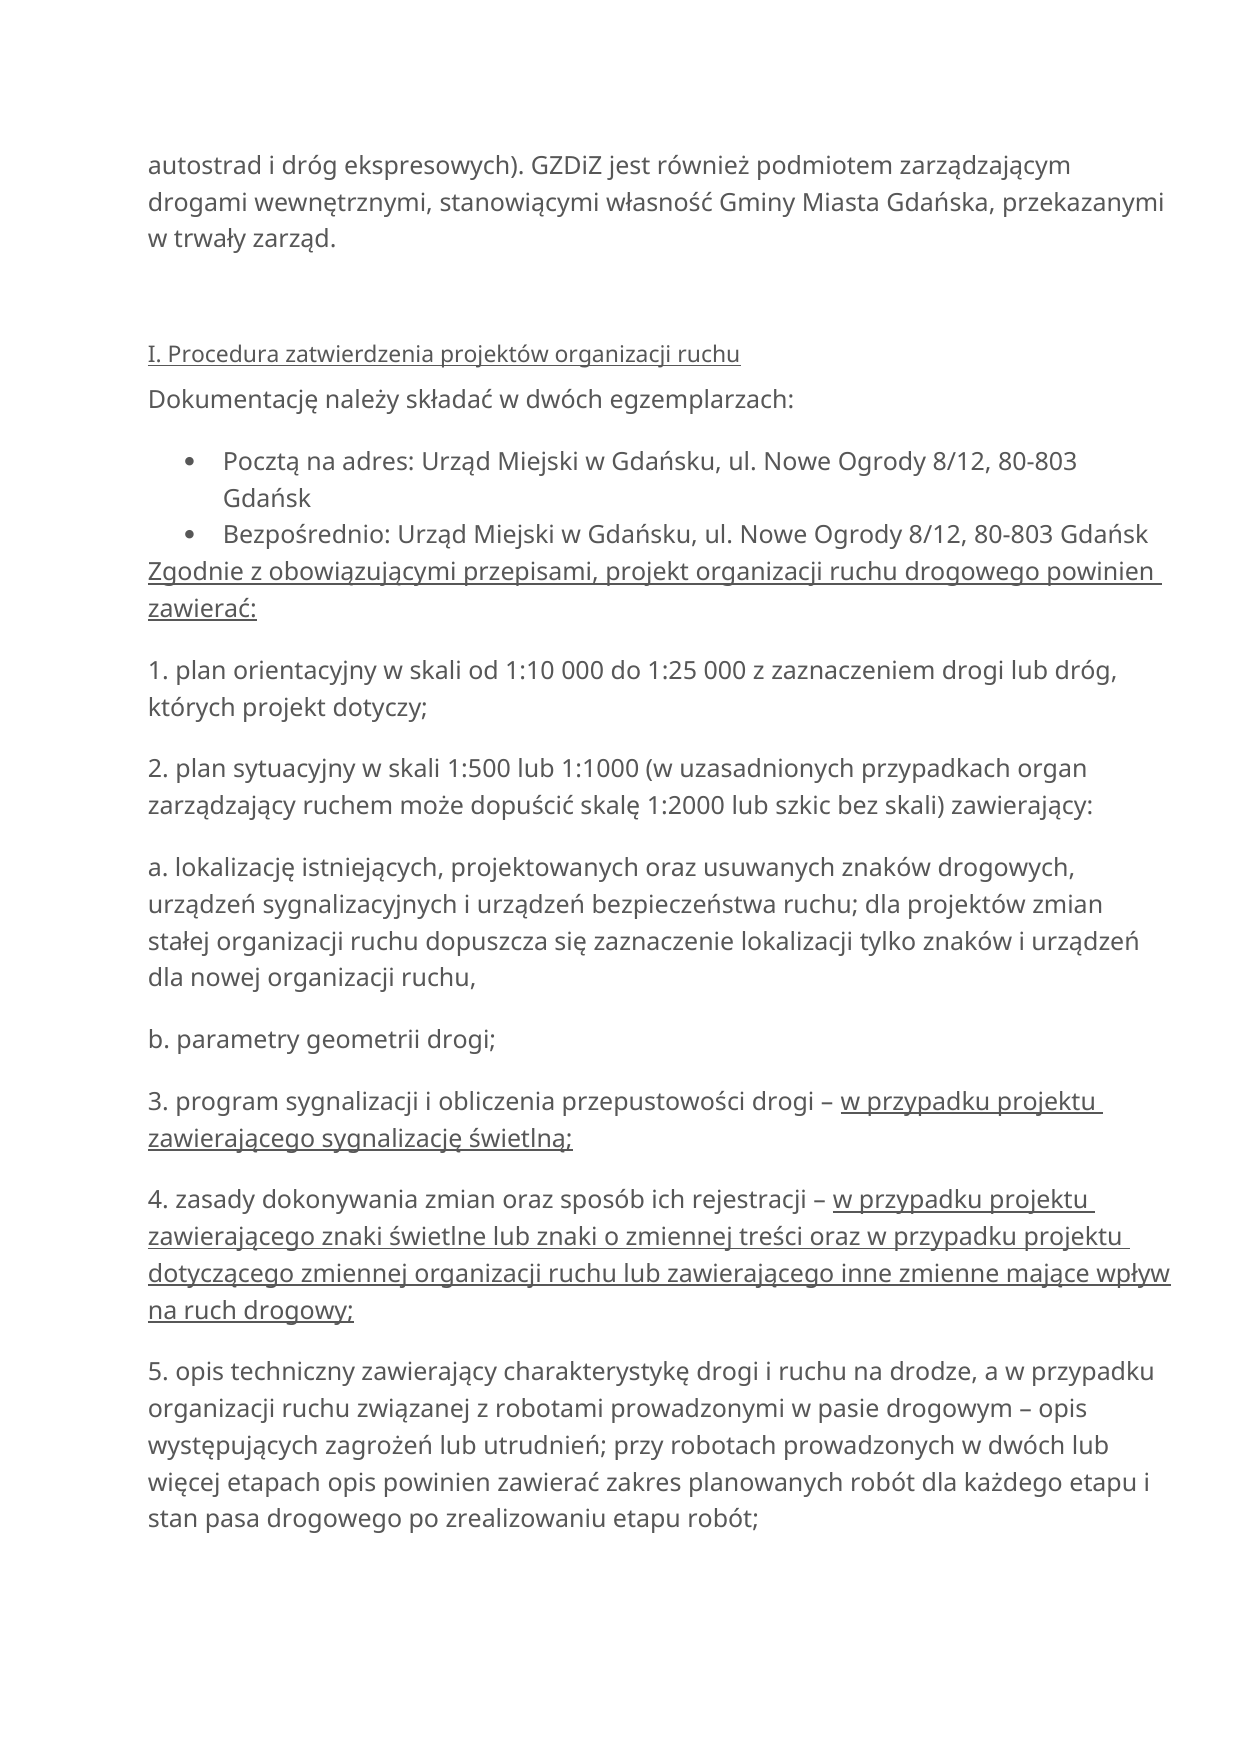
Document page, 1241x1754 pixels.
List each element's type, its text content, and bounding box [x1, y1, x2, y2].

text 5. opis techniczny zawierający charakterystykę drogi i ruchu na drodze, a w przypadku organizacji ruchu związanej z robotami prowadzonymi w pasie drogowym – opis występujących zagrożeń lub utrudnień; przy robotach prowadzonych w dwóch lub więcej etapach opis powinien zawierać zakres planowanych robót dla każdego etapu i stan pasa drogowego po zrealizowaniu etapu robót; [148, 1354, 1172, 1535]
list Pocztą na adres: Urząd Miejski w Gdańsku, ul. Nowe Ogrody 8/12, 80-803 Gdańsk [185, 444, 1172, 514]
list Bezpośrednio: Urząd Miejski w Gdańsku, ul. Nowe Ogrody 8/12, 80-803 Gdańsk [185, 517, 1172, 551]
text Dokumentację należy składać w dwóch egzemplarzach: [148, 382, 1172, 416]
text 3. program sygnalizacji i obliczenia przepustowości drogi – w przypadku projektu zawierającego sygnalizację świetlną; [148, 1083, 1172, 1154]
text 2. plan sytuacyjny w skali 1:500 lub 1:1000 (w uzasadnionych przypadkach organ zarządzający ruchem może dopuścić skalę 1:2000 lub szkic bez skali) zawierający: [148, 751, 1172, 822]
text Zgodnie z obowiązującymi przepisami, projekt organizacji ruchu drogowego powinien zawierać: [148, 554, 1172, 625]
text b. parametry geometrii drogi; [148, 1022, 1172, 1056]
subtitle I. Procedura zatwierdzenia projektów organizacji ruchu [148, 338, 1172, 369]
text a. lokalizację istniejących, projektowanych oraz usuwanych znaków drogowych, urządzeń sygnalizacyjnych i urządzeń bezpieczeństwa ruchu; dla projektów zmian stałej organizacji ruchu dopuszcza się zaznaczenie lokalizacji tylko znaków i urządzeń dla nowej organizacji ruchu, [148, 849, 1172, 994]
text 4. zasady dokonywania zmian oraz sposób ich rejestracji – w przypadku projektu zawierającego znaki świetlne lub znaki o zmiennej treści oraz w przypadku projektu dotyczącego zmiennej organizacji ruchu lub zawierającego inne zmienne mające wpływ na ruch drogowy; [148, 1182, 1172, 1326]
text 1. plan orientacyjny w skali od 1:10 000 do 1:25 000 z zaznaczeniem drogi lub dróg, których projekt dotyczy; [148, 652, 1172, 723]
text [148, 148, 1172, 255]
